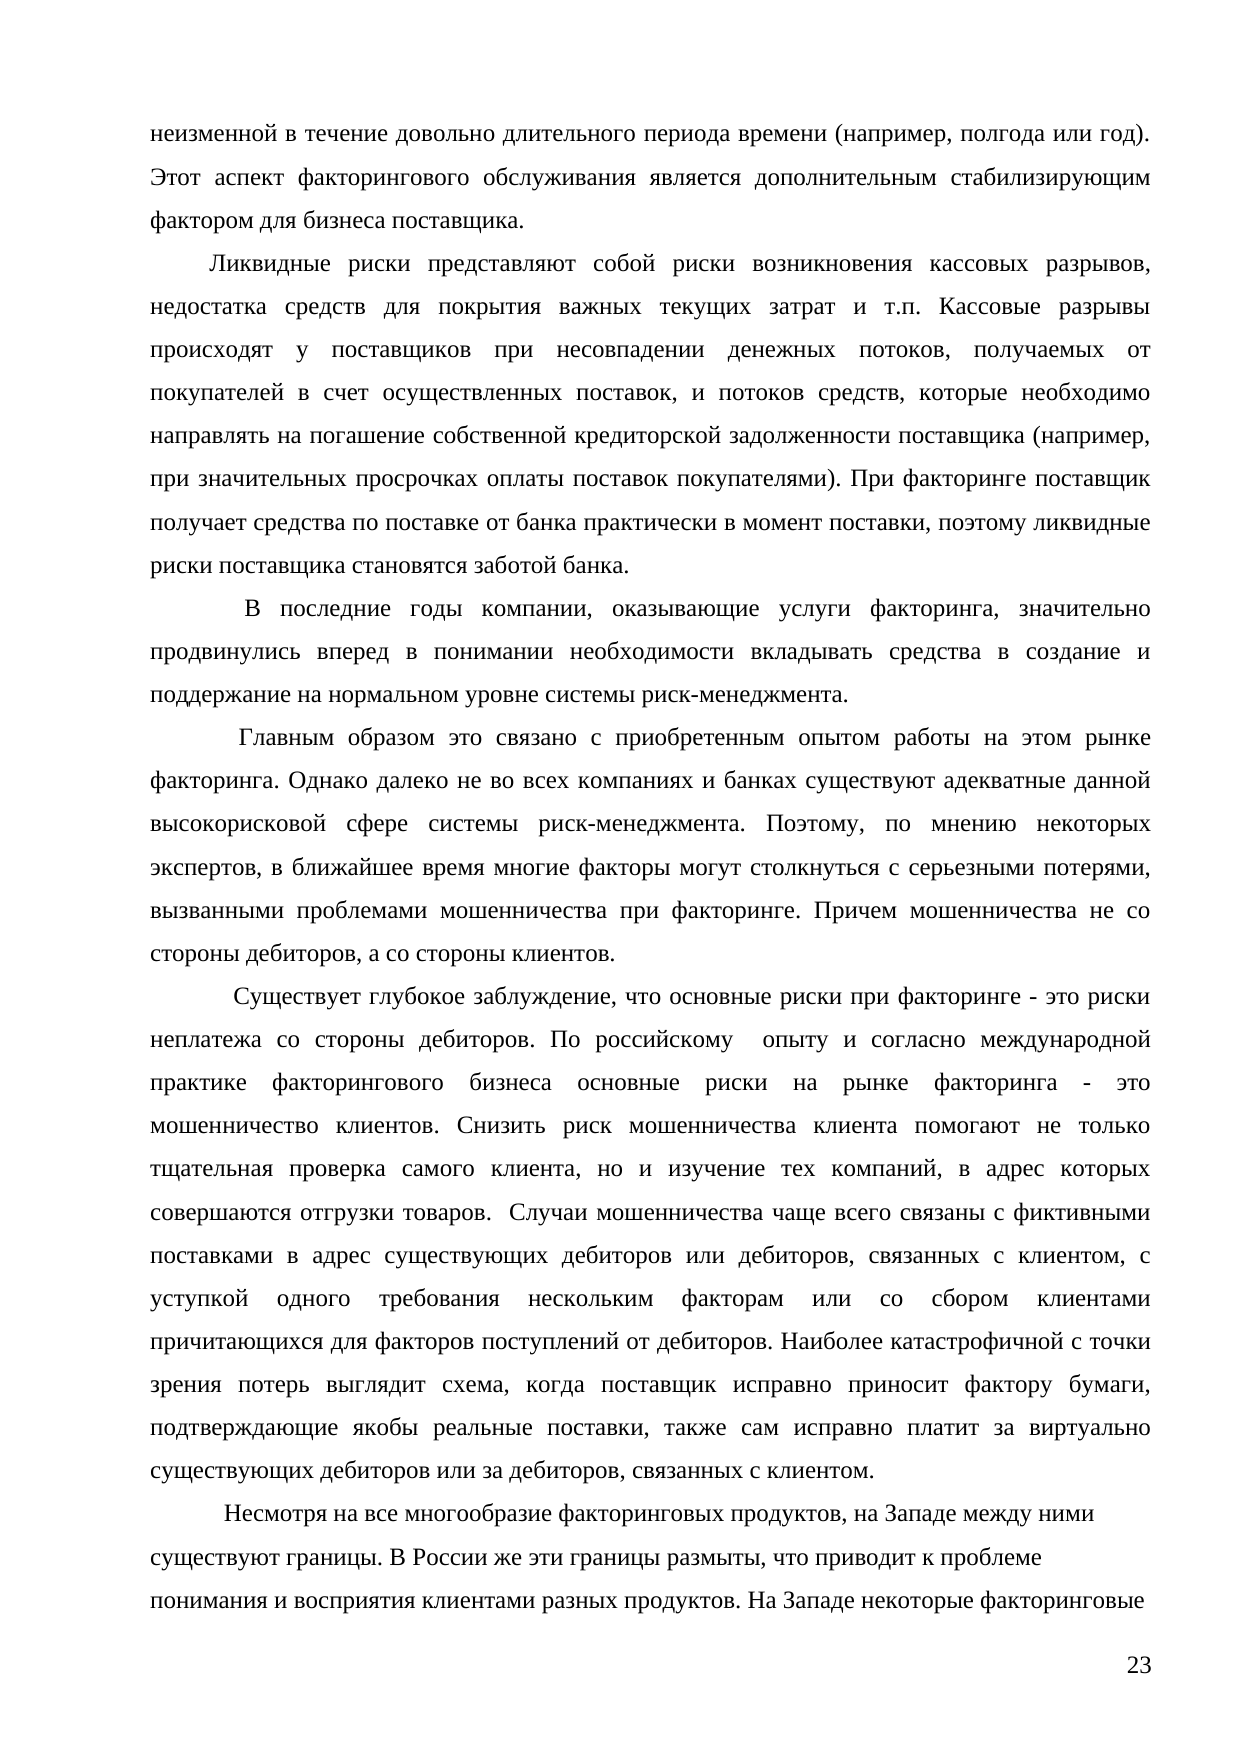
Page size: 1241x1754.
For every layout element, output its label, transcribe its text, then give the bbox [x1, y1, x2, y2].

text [150, 1498, 1152, 1613]
text В последние годы компании, оказывающие услуги факторинга, значительно продвинулись вперед в понимании необходимости вкладывать средства в создание и поддержание на нормальном уровне системы риск-менеджмента. [150, 593, 1152, 708]
text Существует глубокое заблуждение, что основные риски при факторинге - это риски неплатежа со стороны дебиторов. По российскому опыту и согласно международной практике факторингового бизнеса основные риски на рынке факторинга - это мошенничество клиентов. Снизить риск мошенничества клиента помогают не только тщательная проверка самого клиента, но и изучение тех компаний, в адрес которых совершаются отгрузки товаров. Случаи мошенничества чаще всего связаны с фиктивными поставками в адрес существующих дебиторов или дебиторов, связанных с клиентом, с уступкой одного требования нескольким факторам или со сбором клиентами причитающихся для факторов поступлений от дебиторов. Наиболее катастрофичной с точки зрения потерь выглядит схема, когда поставщик исправно приносит фактору бумаги, подтверждающие якобы реальные поставки, также сам исправно платит за виртуально существующих дебиторов или за дебиторов, связанных с клиентом. [150, 981, 1152, 1484]
text Главным образом это связано с приобретенным опытом работы на этом рынке факторинга. Однако далеко не во всех компаниях и банках существуют адекватные данной высокорисковой сфере системы риск-менеджмента. Поэтому, по мнению некоторых экспертов, в ближайшее время многие факторы могут столкнуться с серьезными потерями, вызванными проблемами мошенничества при факторинге. Причем мошенничества не со стороны дебиторов, а со стороны клиентов. [150, 722, 1152, 967]
text Ликвидные риски представляют собой риски возникновения кассовых разрывов, недостатка средств для покрытия важных текущих затрат и т.п. Кассовые разрывы происходят у поставщиков при несовпадении денежных потоков, получаемых от покупателей в счет осуществленных поставок, и потоков средств, которые необходимо направлять на погашение собственной кредиторской задолженности поставщика (например, при значительных просрочках оплаты поставок покупателями). При факторинге поставщик получает средства по поставке от банка практически в момент поставки, поэтому ликвидные риски поставщика становятся заботой банка. [150, 248, 1152, 578]
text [150, 118, 1152, 233]
